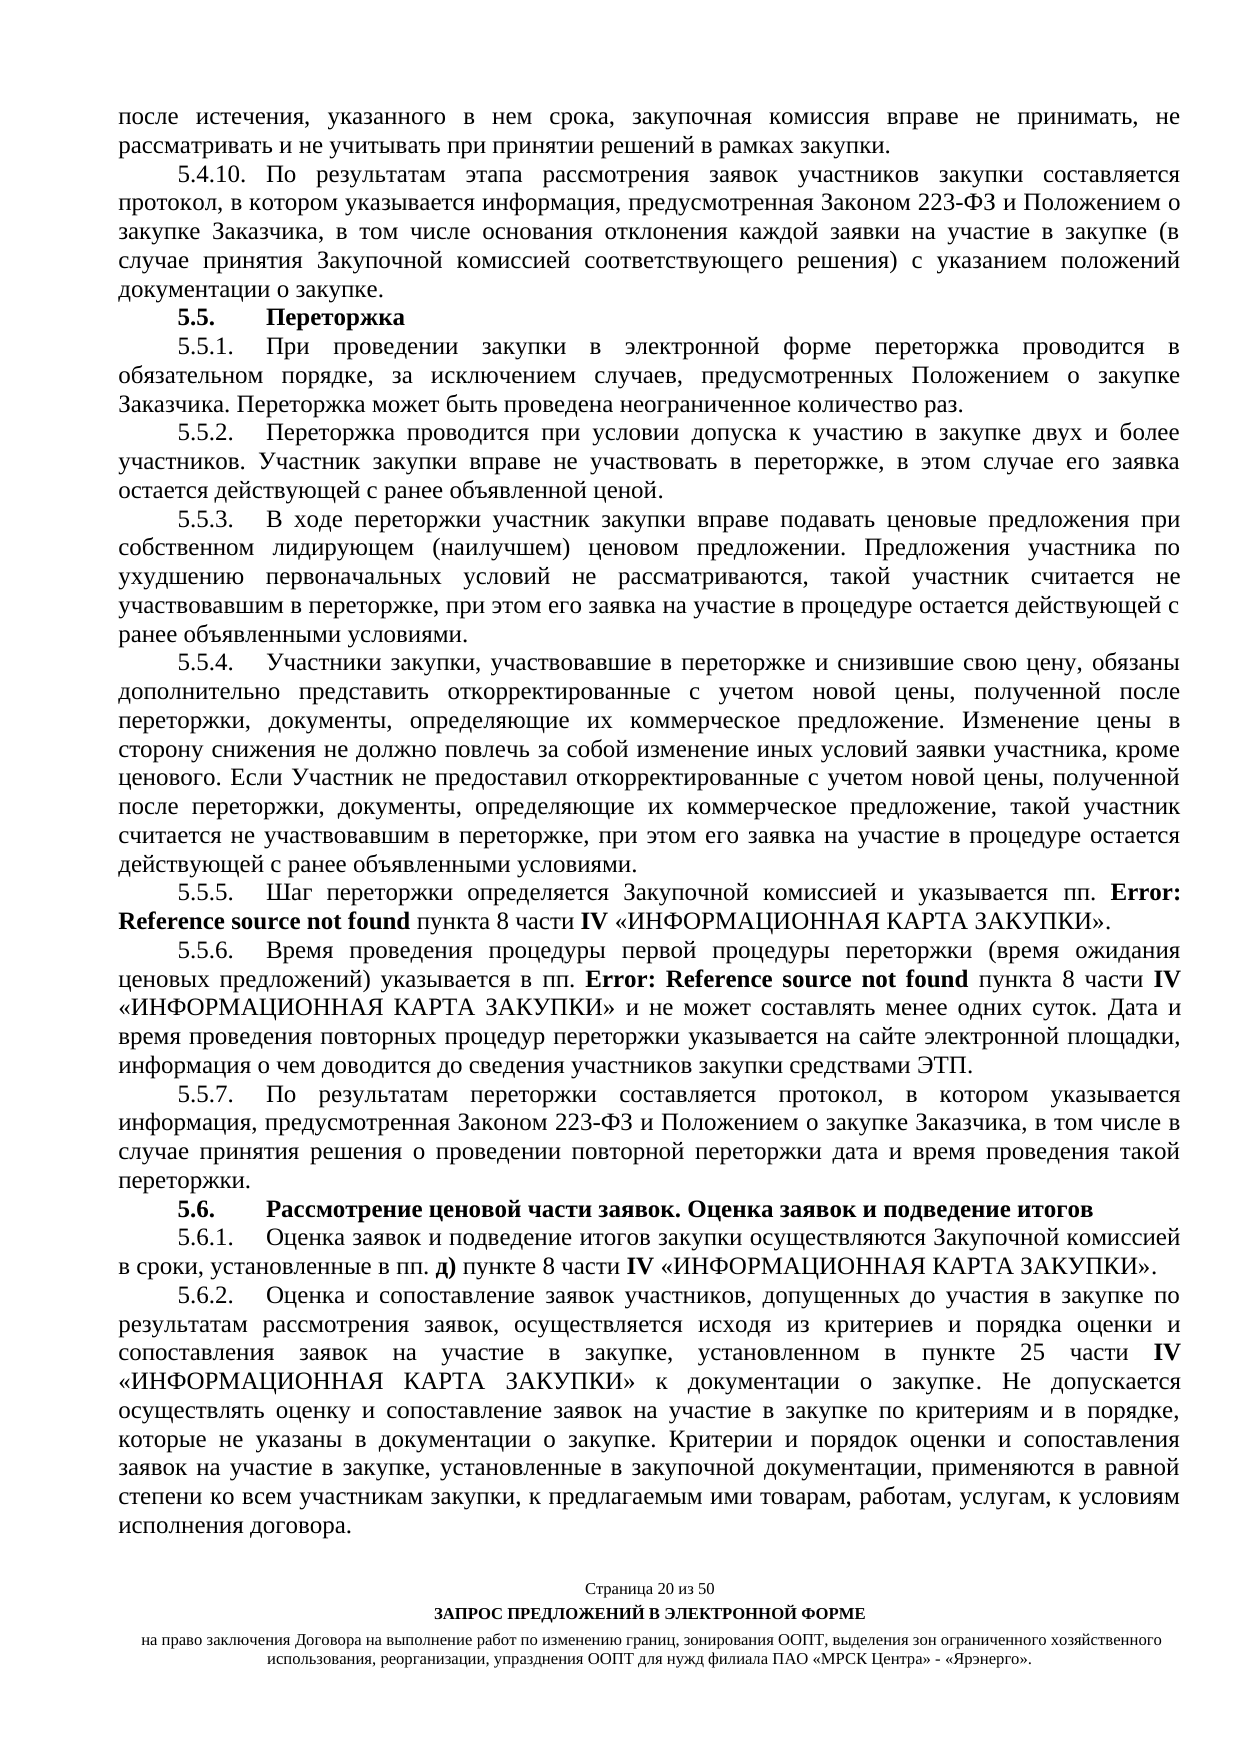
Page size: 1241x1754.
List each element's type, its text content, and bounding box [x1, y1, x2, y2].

subtitle При проведении закупки в электронной форме переторжка проводится в обязательном порядке, за исключением случаев, предусмотренных Положением о закупке Заказчика. Переторжка может быть проведена неограниченное количество раз. [118, 331, 1181, 417]
subtitle Оценка заявок и подведение итогов закупки осуществляются Закупочной комиссией в сроки, установленные в пп. д) пункте 8 части IV «ИНФОРМАЦИОННАЯ КАРТА ЗАКУПКИ». [118, 1222, 1181, 1280]
subtitle В ходе переторжки участник закупки вправе подавать ценовые предложения при собственном лидирующем (наилучшем) ценовом предложении. Предложения участника по ухудшению первоначальных условий не рассматриваются, такой участник считается не участвовавшим в переторжке, при этом его заявка на участие в процедуре остается действующей с ранее объявленными условиями. [118, 504, 1181, 647]
subtitle Рассмотрение ценовой части заявок. Оценка заявок и подведение итогов [118, 1194, 1181, 1222]
subtitle Участники закупки, участвовавшие в переторжке и снизившие свою цену, обязаны дополнительно представить откорректированные с учетом новой цены, полученной после переторжки, документы, определяющие их коммерческое предложение. Изменение цены в сторону снижения не должно повлечь за собой изменение иных условий заявки участника, кроме ценового. Если Участник не предоставил откорректированные с учетом новой цены, полученной после переторжки, документы, определяющие их коммерческое предложение, такой участник считается не участвовавшим в переторжке, при этом его заявка на участие в процедуре остается действующей с ранее объявленными условиями. [118, 647, 1181, 877]
subtitle По результатам переторжки составляется протокол, в котором указывается информация, предусмотренная Законом 223-ФЗ и Положением о закупке Заказчика, в том числе в случае принятия решения о проведении повторной переторжки дата и время проведения такой переторжки. [118, 1079, 1181, 1194]
subtitle Оценка и сопоставление заявок участников, допущенных до участия в закупке по результатам рассмотрения заявок, осуществляется исходя из критериев и порядка оценки и сопоставления заявок на участие в закупке, установленном в пункте 25 части IV «ИНФОРМАЦИОННАЯ КАРТА ЗАКУПКИ» к документации о закупке. Не допускается осуществлять оценку и сопоставление заявок на участие в закупке по критериям и в порядке, которые не указаны в документации о закупке. Критерии и порядок оценки и сопоставления заявок на участие в закупке, установленные в закупочной документации, применяются в равной степени ко всем участникам закупки, к предлагаемым ими товарам, работам, услугам, к условиям исполнения договора. [118, 1280, 1181, 1539]
subtitle По результатам этапа рассмотрения заявок участников закупки составляется протокол, в котором указывается информация, предусмотренная Законом 223-ФЗ и Положением о закупке Заказчика, в том числе основания отклонения каждой заявки на участие в закупке (в случае принятия Закупочной комиссией соответствующего решения) с указанием положений документации о закупке. [118, 159, 1181, 302]
subtitle Переторжка проводится при условии допуска к участию в закупке двух и более участников. Участник закупки вправе не участвовать в переторжке, в этом случае его заявка остается действующей с ранее объявленной ценой. [118, 417, 1181, 504]
subtitle Переторжка [118, 302, 1181, 331]
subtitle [118, 101, 1181, 159]
